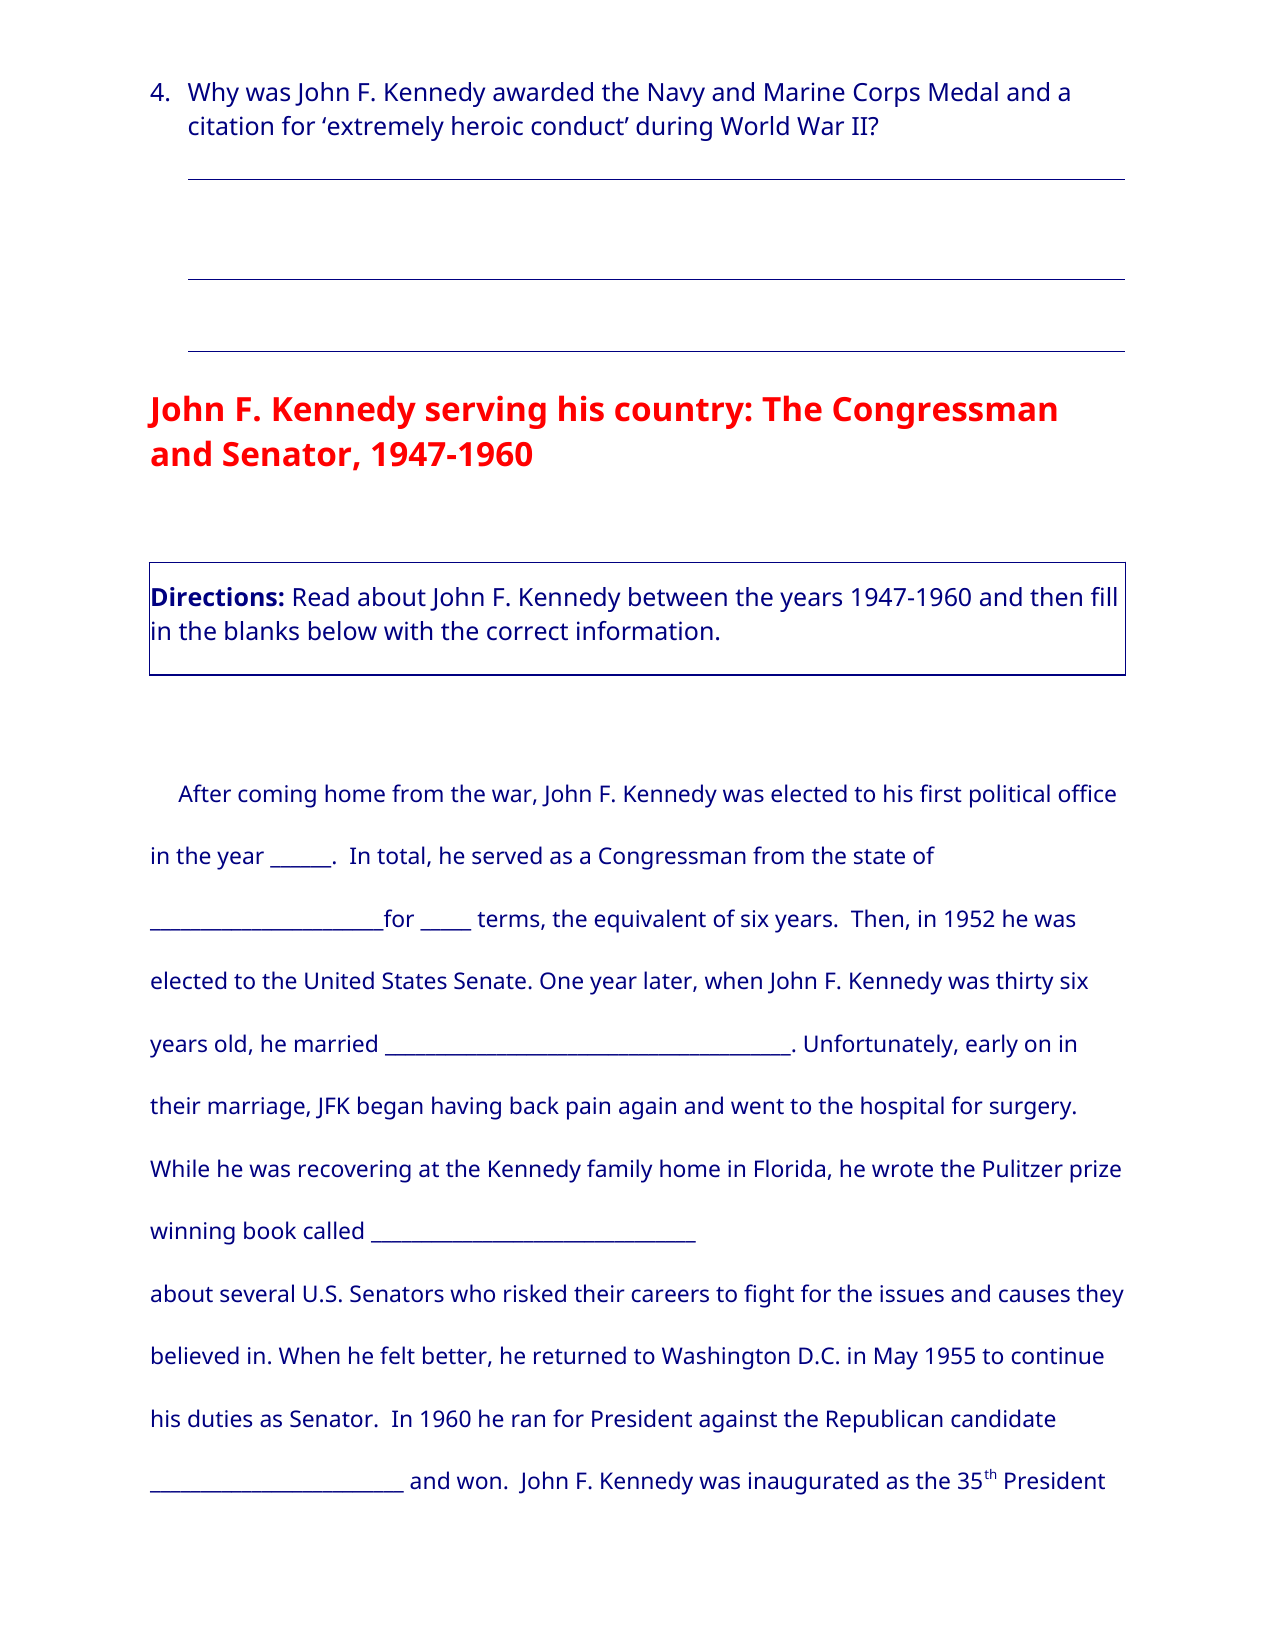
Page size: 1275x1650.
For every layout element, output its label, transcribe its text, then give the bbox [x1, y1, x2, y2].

text Directions: Read about John F. Kennedy between the years 1947-1960 and then fill in the blanks below with the correct information. [150, 563, 1125, 674]
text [150, 1278, 1125, 1496]
list Why was John F. Kennedy awarded the Navy and Marine Corps Medal and a citation for ‘extremely heroic conduct’ during World War II? [150, 75, 1125, 143]
text After coming home from the war, John F. Kennedy was elected to his first political office in the year ______. In total, he served as a Congressman from the state of _______________________for _____ terms, the equivalent of six years. Then, in 1952 he was elected to the United States Senate. One year later, when John F. Kennedy was thirty six years old, he married ________________________________________. Unfortunately, early on in their marriage, JFK began having back pain again and went to the hospital for surgery. While he was recovering at the Kennedy family home in , he wrote the Pulitzer prize winning book called ________________________________ [150, 778, 1125, 1246]
text John F. Kennedy serving his country: The Congressman and Senator, 1947-1960 [150, 386, 1125, 476]
